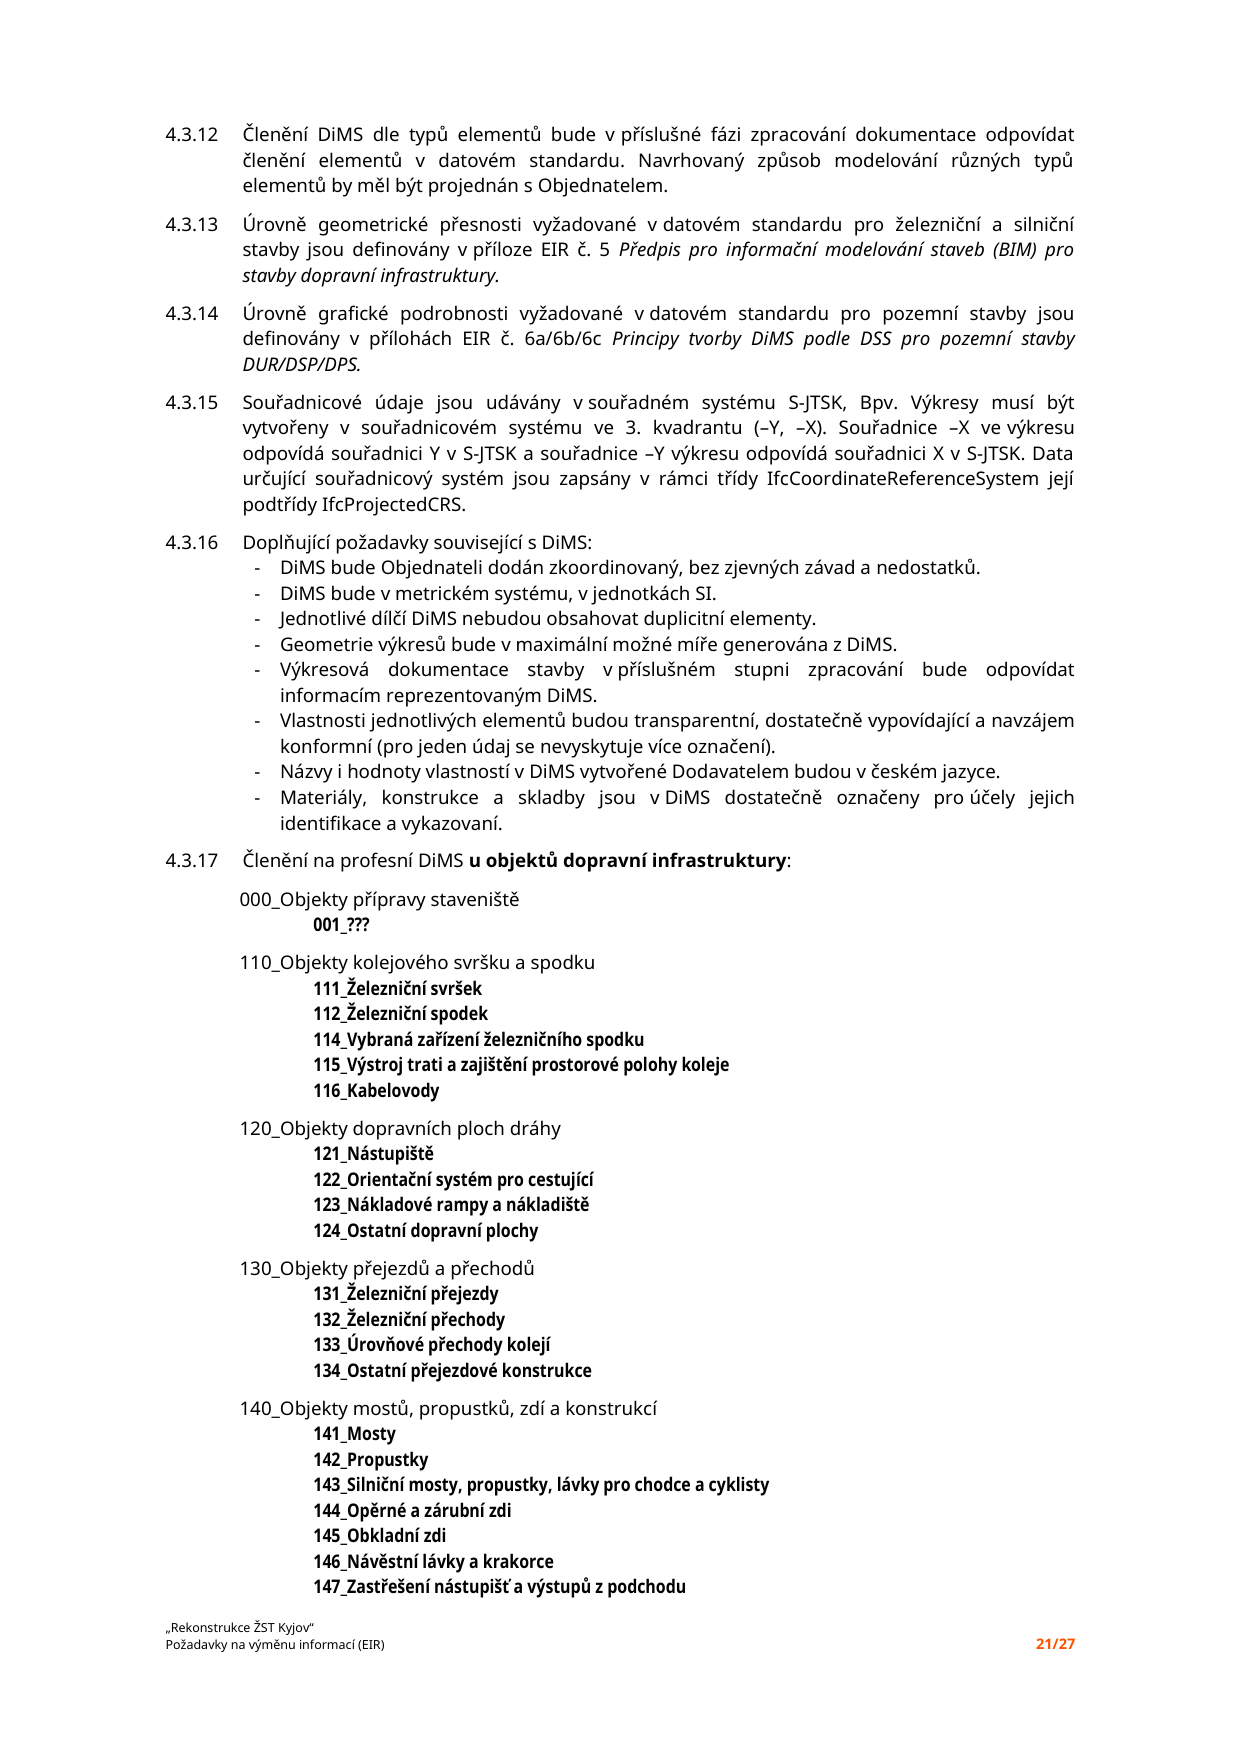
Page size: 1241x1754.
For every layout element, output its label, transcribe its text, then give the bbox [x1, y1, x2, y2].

list Jednotlivé dílčí DiMS nebudou obsahovat duplicitní elementy. [254, 606, 1075, 631]
text 120_Objekty dopravních ploch dráhy [239, 1115, 1075, 1141]
text 131_Železniční přejezdy [313, 1281, 1075, 1306]
text 112_Železniční spodek [313, 1000, 1075, 1026]
list Materiály, konstrukce a skladby jsou v DiMS dostatečně označeny pro účely jejich identifikace a vykazovaní. [254, 784, 1075, 835]
text 123_Nákladové rampy a nákladiště [313, 1192, 1075, 1217]
list Geometrie výkresů bude v maximální možné míře generována z DiMS. [254, 631, 1075, 657]
text 143_Silniční mosty, propustky, lávky pro chodce a cyklisty [313, 1472, 1075, 1497]
text 133_Úrovňové přechody kolejí [313, 1332, 1075, 1357]
text 001_??? [239, 911, 1075, 937]
text Úrovně geometrické přesnosti vyžadované v datovém standardu pro železniční a silniční stavby jsou definovány v příloze EIR č. 5 Předpis pro informační modelování staveb (BIM) pro stavby dopravní infrastruktury. [165, 211, 1075, 287]
list Názvy i hodnoty vlastností v DiMS vytvořené Dodavatelem budou v českém jazyce. [254, 759, 1075, 784]
text 145_Obkladní zdi [313, 1523, 1075, 1548]
text 142_Propustky [313, 1446, 1075, 1472]
text 140_Objekty mostů, propustků, zdí a konstrukcí [239, 1395, 1075, 1421]
text 132_Železniční přechody [313, 1306, 1075, 1332]
text Úrovně grafické podrobnosti vyžadované v datovém standardu pro pozemní stavby jsou definovány v přílohách EIR č. 6a/6b/6c Principy tvorby DiMS podle DSS pro pozemní stavby DUR/DSP/DPS. [165, 300, 1075, 376]
text Členění DiMS dle typů elementů bude v příslušné fázi zpracování dokumentace odpovídat členění elementů v datovém standardu. Navrhovaný způsob modelování různých typů elementů by měl být projednán s Objednatelem. [165, 122, 1075, 198]
text 146_Návěstní lávky a krakorce [313, 1548, 1075, 1574]
text 124_Ostatní dopravní plochy [313, 1217, 1075, 1243]
text 121_Nástupiště [313, 1141, 1075, 1166]
text 134_Ostatní přejezdové konstrukce [313, 1357, 1075, 1383]
text 115_Výstroj trati a zajištění prostorové polohy koleje [313, 1051, 1075, 1077]
text Doplňující požadavky související s DiMS: [165, 529, 1075, 554]
text 122_Orientační systém pro cestující [313, 1166, 1075, 1192]
text 114_Vybraná zařízení železničního spodku [313, 1026, 1075, 1051]
list DiMS bude Objednateli dodán zkoordinovaný, bez zjevných závad a nedostatků. [254, 554, 1075, 580]
list Vlastnosti jednotlivých elementů budou transparentní, dostatečně vypovídající a navzájem konformní (pro jeden údaj se nevyskytuje více označení). [254, 708, 1075, 759]
text 110_Objekty kolejového svršku a spodku [239, 949, 1075, 975]
text 130_Objekty přejezdů a přechodů [239, 1255, 1075, 1281]
text 000_Objekty přípravy staveniště [239, 886, 1075, 911]
text 147_Zastřešení nástupišť a výstupů z podchodu [313, 1574, 1075, 1599]
text 141_Mosty [313, 1421, 1075, 1446]
text 116_Kabelovody [313, 1077, 1075, 1102]
text 144_Opěrné a zárubní zdi [313, 1497, 1075, 1523]
text Souřadnicové údaje jsou udávány v souřadném systému S-JTSK, Bpv. Výkresy musí být vytvořeny v souřadnicovém systému ve 3. kvadrantu (–Y, –X). Souřadnice –X ve výkresu odpovídá souřadnici Y v S-JTSK a souřadnice –Y výkresu odpovídá souřadnici X v S-JTSK. Data určující souřadnicový systém jsou zapsány v rámci třídy IfcCoordinateReferenceSystem její podtřídy IfcProjectedCRS. [165, 389, 1075, 517]
text 111_Železniční svršek [313, 975, 1075, 1000]
list DiMS bude v metrickém systému, v jednotkách SI. [254, 580, 1075, 606]
list Výkresová dokumentace stavby v příslušném stupni zpracování bude odpovídat informacím reprezentovaným DiMS. [254, 657, 1075, 708]
text Členění na profesní DiMS u objektů dopravní infrastruktury: [165, 848, 1075, 873]
